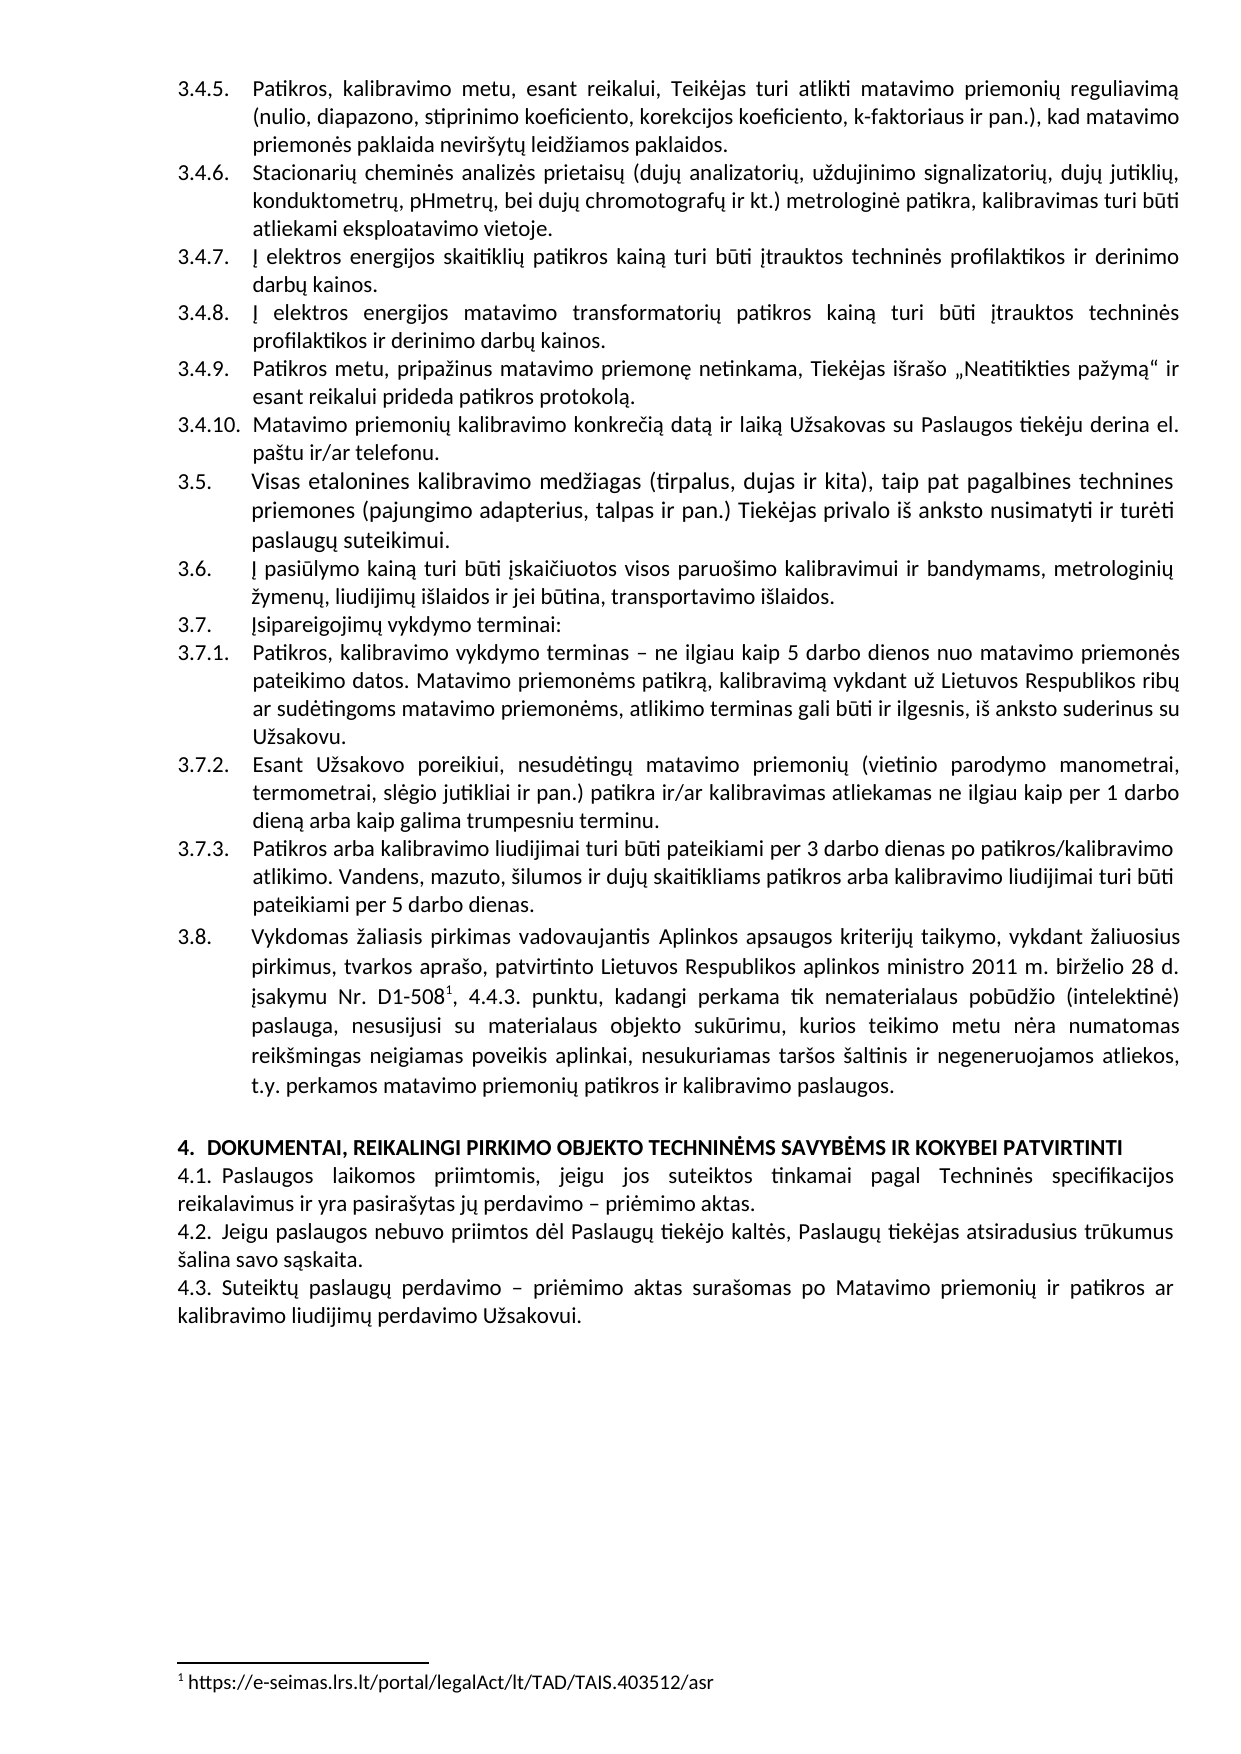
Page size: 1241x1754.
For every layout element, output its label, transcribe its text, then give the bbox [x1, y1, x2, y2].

list Į pasiūlymo kainą turi būti įskaičiuotos visos paruošimo kalibravimui ir bandymams, metrologinių žymenų, liudijimų išlaidos ir jei būtina, transportavimo išlaidos. [177, 554, 1175, 610]
list Į elektros energijos matavimo transformatorių patikros kainą turi būti įtrauktos techninės profilaktikos ir derinimo darbų kainos. [177, 298, 1181, 354]
list Patikros, kalibravimo metu, esant reikalui, Teikėjas turi atlikti matavimo priemonių reguliavimą (nulio, diapazono, stiprinimo koeficiento, korekcijos koeficiento, k-faktoriaus ir pan.), kad matavimo priemonės paklaida neviršytų leidžiamos paklaidos. [177, 74, 1181, 158]
list Stacionarių cheminės analizės prietaisų (dujų analizatorių, uždujinimo signalizatorių, dujų jutiklių, konduktometrų, pHmetrų, bei dujų chromotografų ir kt.) metrologinė patikra, kalibravimas turi būti atliekami eksploatavimo vietoje. [177, 158, 1181, 242]
list DOKUMENTAI, REIKALINGI PIRKIMO OBJEKTO TECHNINĖMS SAVYBĖMS IR KOKYBEI PATVIRTINTI [177, 1133, 1175, 1161]
list Esant Užsakovo poreikiui, nesudėtingų matavimo priemonių (vietinio parodymo manometrai, termometrai, slėgio jutikliai ir pan.) patikra ir/ar kalibravimas atliekamas ne ilgiau kaip per 1 darbo dieną arba kaip galima trumpesniu terminu. [177, 750, 1181, 834]
list Patikros, kalibravimo vykdymo terminas – ne ilgiau kaip 5 darbo dienos nuo matavimo priemonės pateikimo datos. Matavimo priemonėms patikrą, kalibravimą vykdant už Lietuvos Respublikos ribų ar sudėtingoms matavimo priemonėms, atlikimo terminas gali būti ir ilgesnis, iš anksto suderinus su Užsakovu. [177, 638, 1181, 750]
list Paslaugos laikomos priimtomis, jeigu jos suteiktos tinkamai pagal Techninės specifikacijos reikalavimus ir yra pasirašytas jų perdavimo – priėmimo aktas. [177, 1161, 1175, 1217]
list Vykdomas žaliasis pirkimas vadovaujantis Aplinkos apsaugos kriterijų taikymo, vykdant žaliuosius pirkimus, tvarkos aprašo, patvirtinto Lietuvos Respublikos aplinkos ministro 2011 m. birželio 28 d. įsakymu Nr. D1-508, 4.4.3. punktu, kadangi perkama tik nematerialaus pobūdžio (intelektinė) paslauga, nesusijusi su materialaus objekto sukūrimu, kurios teikimo metu nėra numatomas reikšmingas neigiamas poveikis aplinkai, nesukuriamas taršos šaltinis ir negeneruojamos atliekos, t.y. perkamos matavimo priemonių patikros ir kalibravimo paslaugos. [177, 922, 1181, 1099]
list Įsipareigojimų vykdymo terminai: [177, 610, 1175, 638]
list Visas etalonines kalibravimo medžiagas (tirpalus, dujas ir kita), taip pat pagalbines technines priemones (pajungimo adapterius, talpas ir pan.) Tiekėjas privalo iš anksto nusimatyti ir turėti paslaugų suteikimui. [177, 466, 1175, 554]
list Suteiktų paslaugų perdavimo – priėmimo aktas surašomas po Matavimo priemonių ir patikros ar kalibravimo liudijimų perdavimo Užsakovui. [177, 1273, 1175, 1329]
list Patikros metu, pripažinus matavimo priemonę netinkama, Tiekėjas išrašo „Neatitikties pažymą“ ir esant reikalui prideda patikros protokolą. [177, 354, 1181, 410]
list Matavimo priemonių kalibravimo konkrečią datą ir laiką Užsakovas su Paslaugos tiekėju derina el. paštu ir/ar telefonu. [177, 410, 1181, 466]
list Į elektros energijos skaitiklių patikros kainą turi būti įtrauktos techninės profilaktikos ir derinimo darbų kainos. [177, 242, 1181, 298]
list Patikros arba kalibravimo liudijimai turi būti pateikiami per 3 darbo dienas po patikros/kalibravimo atlikimo. Vandens, mazuto, šilumos ir dujų skaitikliams patikros arba kalibravimo liudijimai turi būti pateikiami per 5 darbo dienas. [177, 834, 1175, 918]
list Jeigu paslaugos nebuvo priimtos dėl Paslaugų tiekėjo kaltės, Paslaugų tiekėjas atsiradusius trūkumus šalina savo sąskaita. [177, 1217, 1175, 1273]
